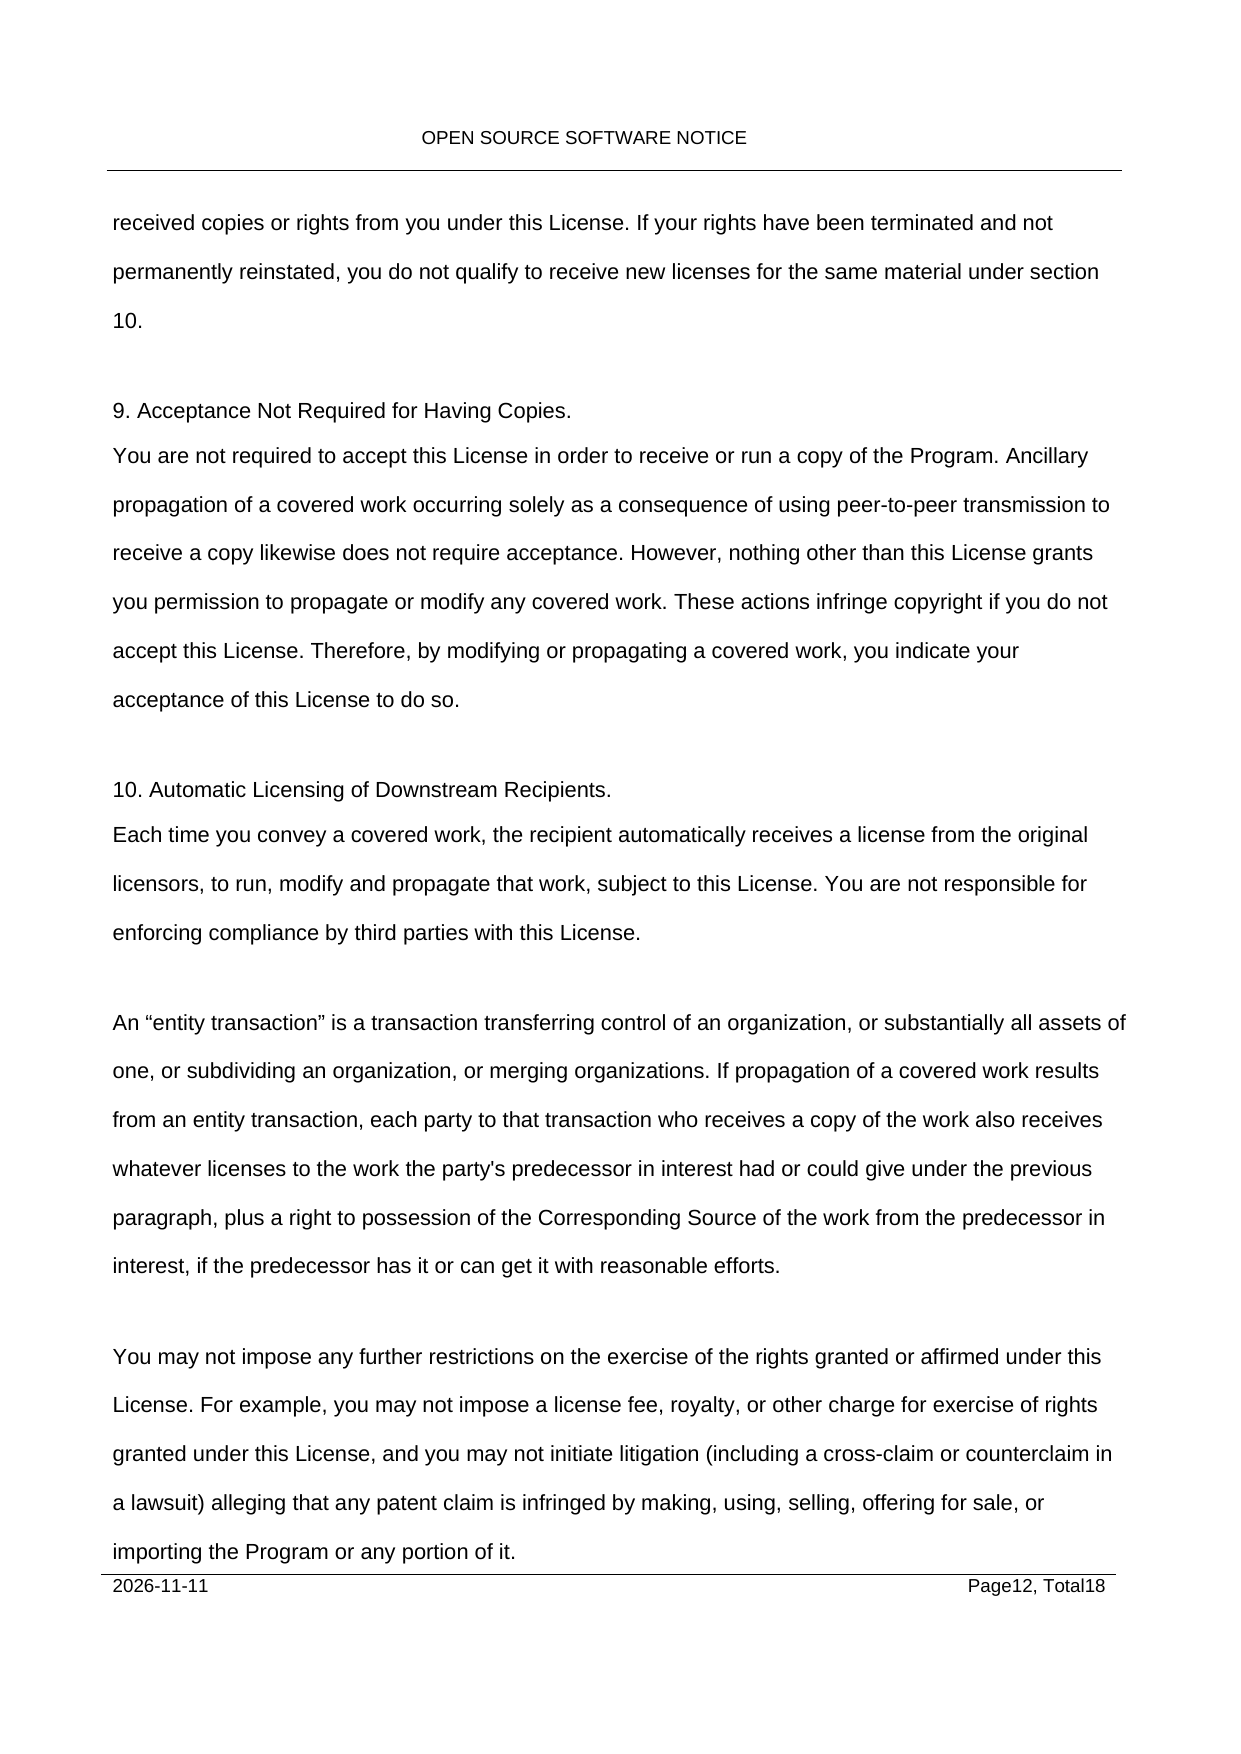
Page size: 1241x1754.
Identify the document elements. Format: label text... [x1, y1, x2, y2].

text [112, 206, 1128, 336]
text Each time you convey a covered work, the recipient automatically receives a license from the original licensors, to run, modify and propagate that work, subject to this License. You are not responsible for enforcing compliance by third parties with this License. [112, 818, 1128, 948]
text An “entity transaction” is a transaction transferring control of an organization, or substantially all assets of one, or subdividing an organization, or merging organizations. If propagation of a covered work results from an entity transaction, each party to that transaction who receives a copy of the work also receives whatever licenses to the work the party's predecessor in interest had or could give under the previous paragraph, plus a right to possession of the Corresponding Source of the work from the predecessor in interest, if the predecessor has it or can get it with reasonable efforts. [112, 1006, 1128, 1282]
text 9. Acceptance Not Required for Having Copies. [112, 394, 1128, 427]
text 10. Automatic Licensing of Downstream Recipients. [112, 773, 1128, 806]
text You may not impose any further restrictions on the exercise of the rights granted or affirmed under this License. For example, you may not impose a license fee, royalty, or other charge for exercise of rights granted under this License, and you may not initiate litigation (including a cross-claim or counterclaim in a lawsuit) alleging that any patent claim is infringed by making, using, selling, offering for sale, or importing the Program or any portion of it. [112, 1340, 1128, 1567]
text You are not required to accept this License in order to receive or run a copy of the Program. Ancillary propagation of a covered work occurring solely as a consequence of using peer-to-peer transmission to receive a copy likewise does not require acceptance. However, nothing other than this License grants you permission to propagate or modify any covered work. These actions infringe copyright if you do not accept this License. Therefore, by modifying or propagating a covered work, you indicate your acceptance of this License to do so. [112, 439, 1128, 715]
